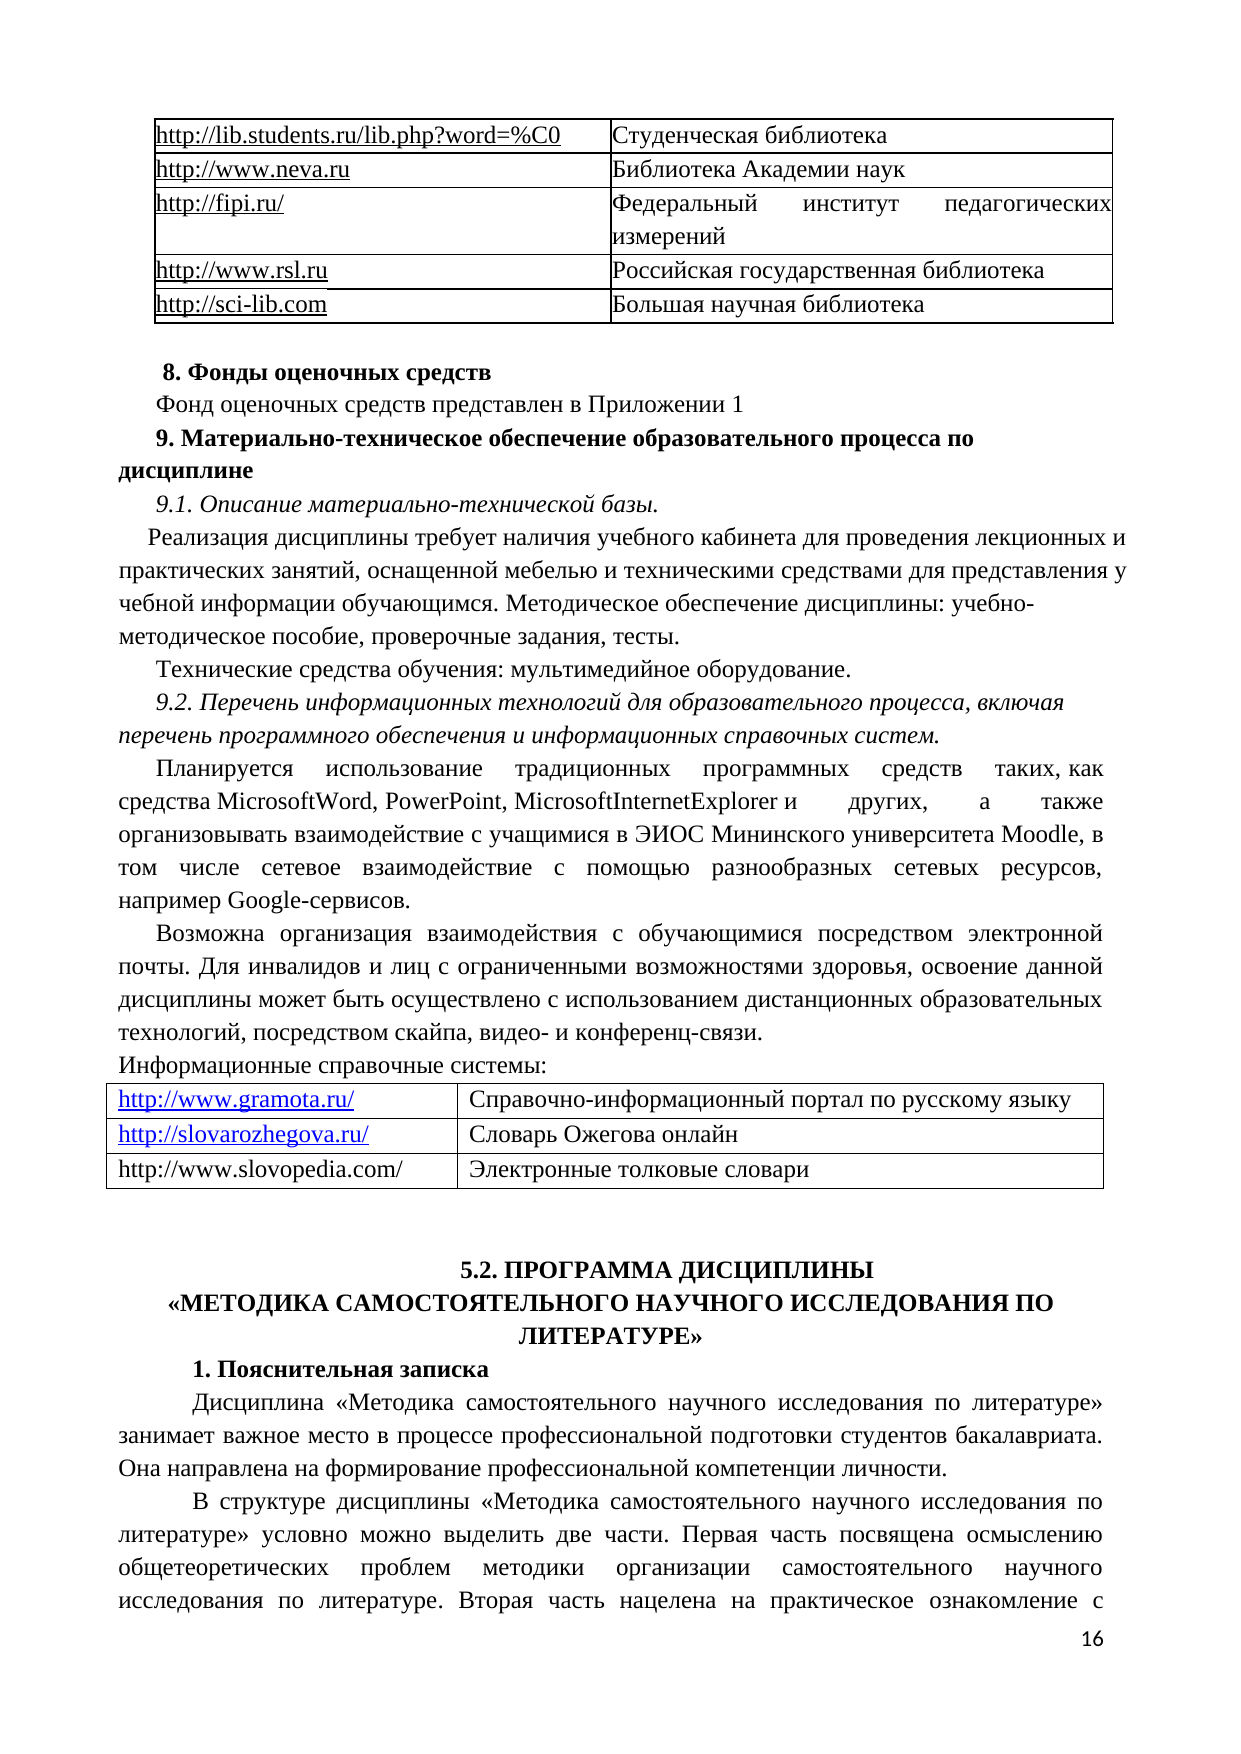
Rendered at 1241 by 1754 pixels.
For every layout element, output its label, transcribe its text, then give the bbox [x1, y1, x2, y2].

text 9.1. Описание материально-технической базы. [118, 489, 1103, 517]
text Планируется использование традиционных программных средств таких, как средства MicrosoftWord, PowerPoint, MicrosoftInternetExplorer и других, а также организовывать взаимодействие с учащимися в ЭИОС Мининского университета Moodle, в том числе сетевое взаимодействие с помощью разнообразных сетевых ресурсов, например Google-сервисов. [118, 753, 1103, 914]
text Возможна организация взаимодействия с обучающимися посредством электронной почты. Для инвалидов и лиц с ограниченными возможностями здоровья, освоение данной дисциплины может быть осуществлено с использованием дистанционных образовательных технологий, посредством скайпа, видео- и конференц-связи. [118, 918, 1103, 1046]
table_cell http://fipi.ru/ [156, 188, 610, 254]
text Информационные справочные системы: [118, 1050, 1103, 1079]
table_header http://www.gramota.ru/ [107, 1084, 457, 1118]
table_cell Российская государственная библиотека [612, 255, 1112, 288]
text Фонд оценочных средств представлен в Приложении 1 [118, 389, 1103, 418]
text 8. Фонды оценочных средств [118, 357, 1103, 385]
table_cell Большая научная библиотека [612, 290, 1112, 322]
table_cell http://www.neva.ru [156, 154, 610, 186]
text Дисциплина «Методика самостоятельного научного исследования по литературе» занимает важное место в процессе профессиональной подготовки студентов бакалавриата. Она направлена на формирование профессиональной компетенции личности. [118, 1387, 1103, 1482]
table_cell http://sci-lib.com [156, 290, 610, 322]
text 5.2. ПРОГРАММА ДИСЦИПЛИНЫ [231, 1255, 1103, 1283]
table_cell http://lib.students.ru/lib.php?word=%C0 [156, 120, 610, 152]
text 9. Материально-техническое обеспечение образовательного процесса по дисциплине [118, 423, 1103, 484]
text 9.2. Перечень информационных технологий для образовательного процесса, включая перечень программного обеспечения и информационных справочных систем. [118, 687, 1103, 748]
table_cell http://www.rsl.ru [156, 255, 610, 288]
table_header Справочно-информационный портал по русскому языку [458, 1084, 1103, 1118]
text Реализация дисциплины требует наличия учебного кабинета для проведения лекционных и практических занятий, оснащенной мебелью и техническими средствами для представления учебной информации обучающимся. Методическое обеспечение дисциплины: учебно-методическое пособие, проверочные задания, тесты. [118, 522, 1131, 649]
text 1. Пояснительная записка [118, 1354, 1103, 1383]
table_cell Библиотека Академии наук [612, 154, 1112, 186]
text Технические средства обучения: мультимедийное оборудование. [118, 654, 1103, 682]
table_cell Федеральный институт педагогических измерений [612, 188, 1112, 254]
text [118, 1486, 1103, 1614]
table_cell Студенческая библиотека [612, 120, 1112, 152]
text «МЕТОДИКА САМОСТОЯТЕЛЬНОГО НАУЧНОГО ИССЛЕДОВАНИЯ ПО ЛИТЕРАТУРЕ» [118, 1288, 1103, 1349]
table_cell http://www.slovopedia.com/ [107, 1154, 457, 1188]
table_cell http://slovarozhegova.ru/ [107, 1119, 457, 1153]
table_cell Электронные толковые словари [458, 1154, 1103, 1188]
table_cell Словарь Ожегова онлайн [458, 1119, 1103, 1153]
